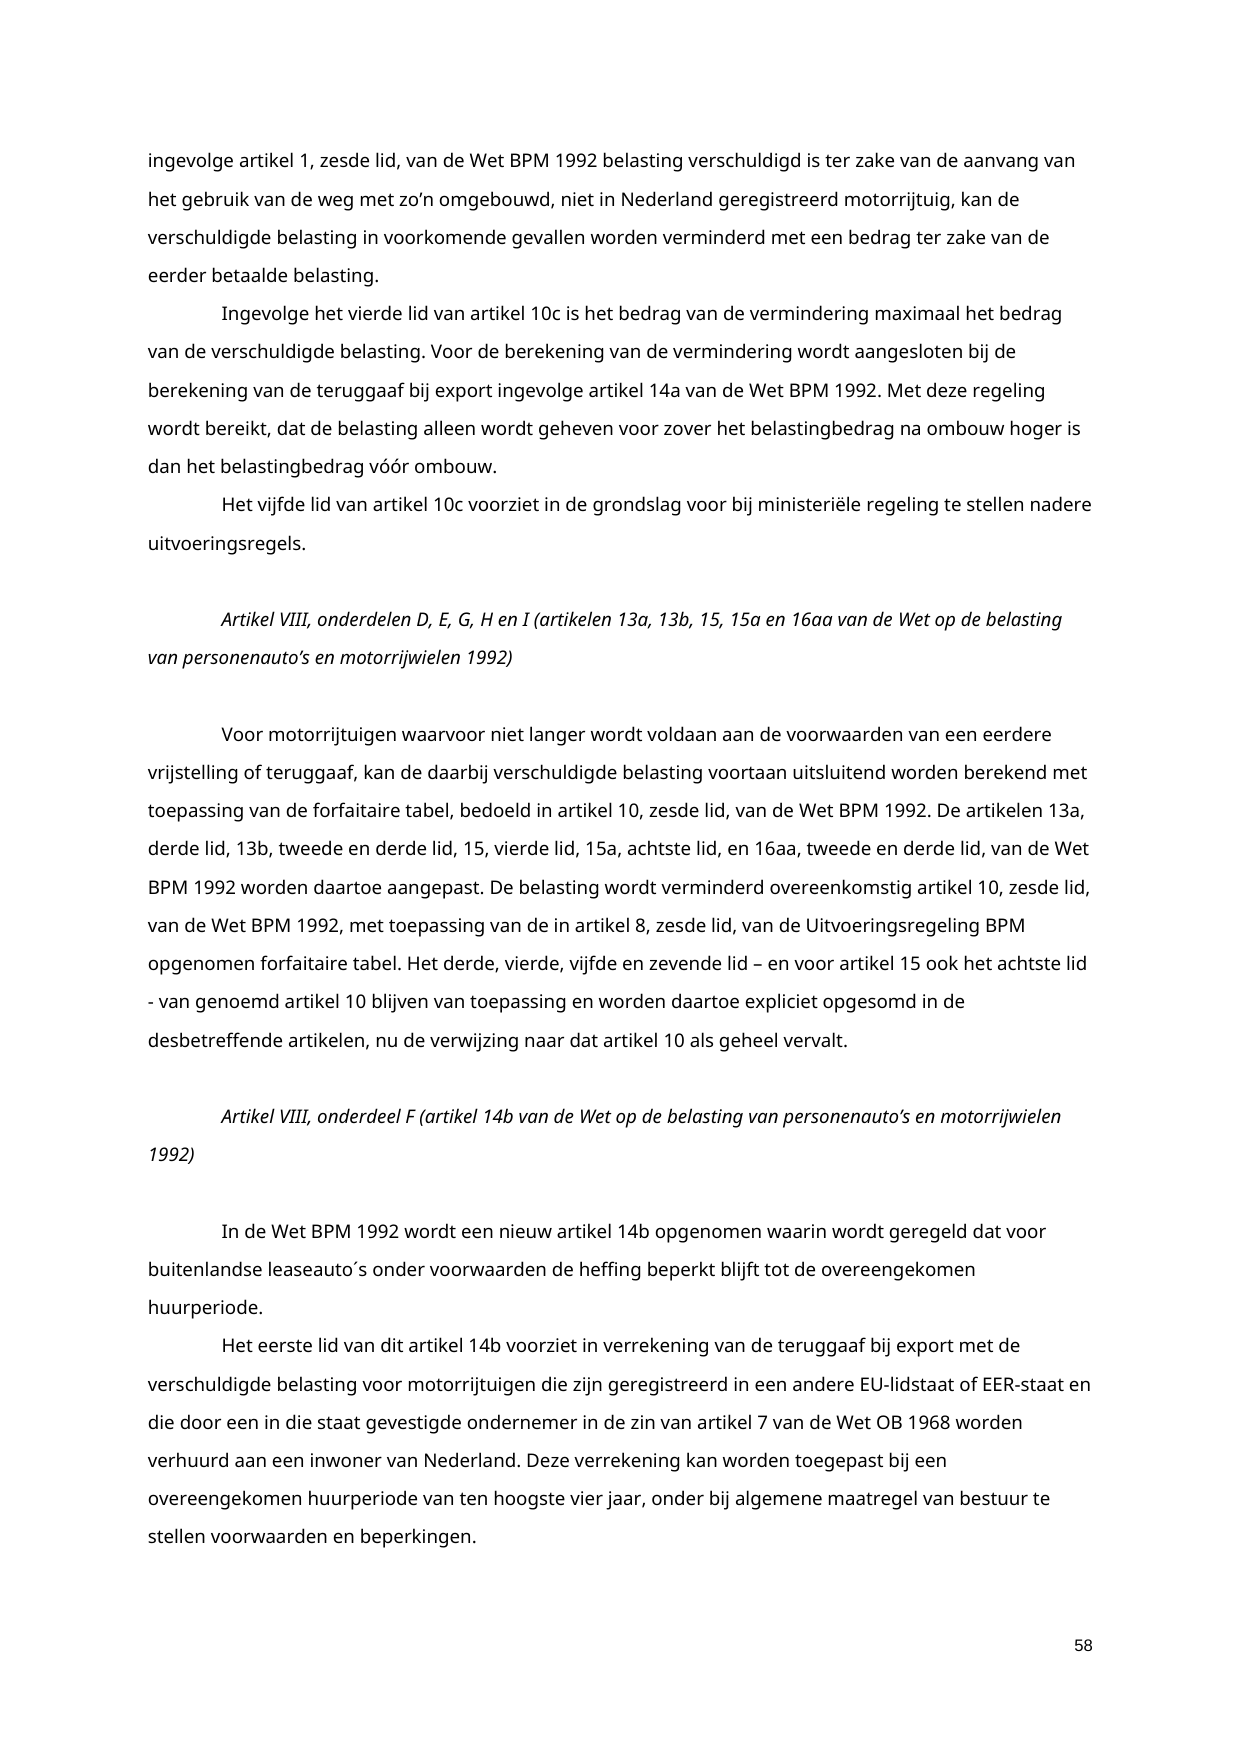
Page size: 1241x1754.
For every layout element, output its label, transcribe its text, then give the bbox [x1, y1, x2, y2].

text In de Wet BPM 1992 wordt een nieuw artikel 14b opgenomen waarin wordt geregeld dat voor buitenlandse leaseauto´s onder voorwaarden de heffing beperkt blijft tot de overeengekomen huurperiode. [148, 1218, 1093, 1320]
text Artikel VIII, onderdeel F (artikel 14b van de Wet op de belasting van personenauto’s en motorrijwielen 1992) [148, 1103, 1093, 1167]
text Artikel VIII, onderdelen D, E, G, H en I (artikelen 13a, 13b, 15, 15a en 16aa van de Wet op de belasting van personenauto’s en motorrijwielen 1992) [148, 606, 1093, 670]
text Het eerste lid van dit artikel 14b voorziet in verrekening van de teruggaaf bij export met de verschuldigde belasting voor motorrijtuigen die zijn geregistreerd in een andere EU-lidstaat of EER-staat en die door een in die staat gevestigde ondernemer in de zin van artikel 7 van de Wet OB 1968 worden verhuurd aan een inwoner van Nederland. Deze verrekening kan worden toegepast bij een overeengekomen huurperiode van ten hoogste vier jaar, onder bij algemene maatregel van bestuur te stellen voorwaarden en beperkingen. [148, 1333, 1093, 1549]
text Ingevolge het vierde lid van artikel 10c is het bedrag van de vermindering maximaal het bedrag van de verschuldigde belasting. Voor de berekening van de vermindering wordt aangesloten bij de berekening van de teruggaaf bij export ingevolge artikel 14a van de Wet BPM 1992. Met deze regeling wordt bereikt, dat de belasting alleen wordt geheven voor zover het belastingbedrag na ombouw hoger is dan het belastingbedrag vóór ombouw. [148, 301, 1093, 479]
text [148, 148, 1093, 288]
text Het vijfde lid van artikel 10c voorziet in de grondslag voor bij ministeriële regeling te stellen nadere uitvoeringsregels. [148, 492, 1093, 555]
text Voor motorrijtuigen waarvoor niet langer wordt voldaan aan de voorwaarden van een eerdere vrijstelling of teruggaaf, kan de daarbij verschuldigde belasting voortaan uitsluitend worden berekend met toepassing van de forfaitaire tabel, bedoeld in artikel 10, zesde lid, van de Wet BPM 1992. De artikelen 13a, derde lid, 13b, tweede en derde lid, 15, vierde lid, 15a, achtste lid, en 16aa, tweede en derde lid, van de Wet BPM 1992 worden daartoe aangepast. De belasting wordt verminderd overeenkomstig artikel 10, zesde lid, van de Wet BPM 1992, met toepassing van de in artikel 8, zesde lid, van de Uitvoeringsregeling BPM opgenomen forfaitaire tabel. Het derde, vierde, vijfde en zevende lid – en voor artikel 15 ook het achtste lid - van genoemd artikel 10 blijven van toepassing en worden daartoe expliciet opgesomd in de desbetreffende artikelen, nu de verwijzing naar dat artikel 10 als geheel vervalt. [148, 721, 1093, 1052]
